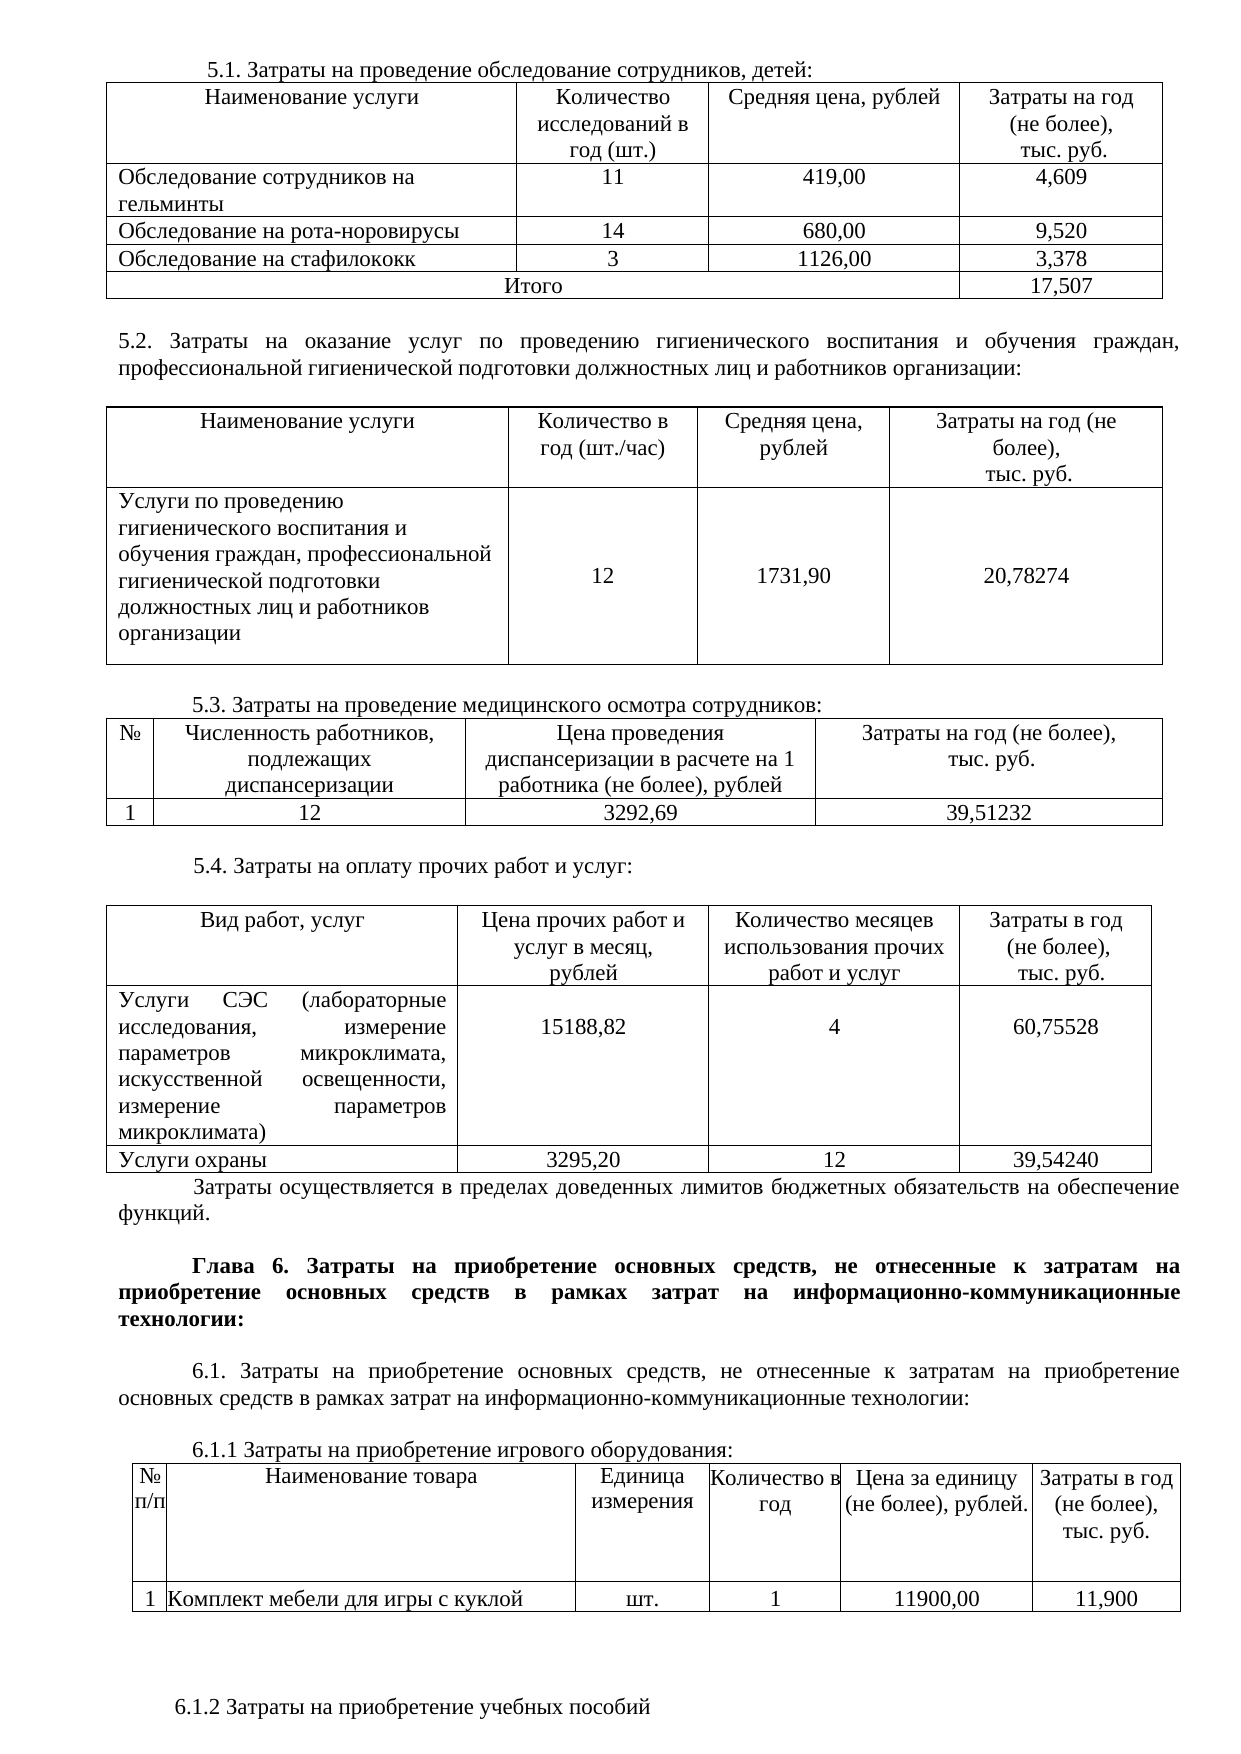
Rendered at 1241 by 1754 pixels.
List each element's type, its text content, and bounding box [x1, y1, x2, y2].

table_header № [107, 719, 153, 798]
table_header Количество месяцев использования прочих работ и услуг [709, 906, 959, 985]
text Глава 6. Затраты на приобретение основных средств, не отнесенные к затратам на приобретение основных средств в рамках затрат на информационно-коммуникационные технологии: [118, 1252, 1181, 1331]
table_cell 12 [709, 1146, 959, 1172]
table_header Затраты на год (не более), тыс. руб. [816, 719, 1162, 798]
table_cell 1731,90 [698, 488, 889, 664]
text 6.1. Затраты на приобретение основных средств, не отнесенные к затратам на приобретение основных средств в рамках затрат на информационно-коммуникационные технологии: [118, 1357, 1181, 1410]
table_cell шт. [576, 1582, 709, 1611]
table_cell 680,00 [709, 217, 959, 243]
table_header Цена проведения диспансеризации в расчете на 1 работника (не более), рублей [466, 719, 815, 798]
table_header Наименование услуги [107, 408, 508, 487]
table_cell 1 [133, 1582, 166, 1611]
table_header Цена прочих работ и услуг в месяц, рублей [458, 906, 708, 985]
table_cell 17,507 [960, 272, 1162, 298]
table_cell 39,51232 [816, 799, 1162, 825]
text 5.4. Затраты на оплату прочих работ и услуг: [118, 853, 1181, 879]
table_cell 1 [710, 1582, 840, 1611]
table_header Средняя цена, рублей [698, 408, 889, 487]
table_cell 3295,20 [458, 1146, 708, 1172]
table_cell Обследование на стафилококк [107, 245, 516, 271]
text Затраты осуществляется в пределах доведенных лимитов бюджетных обязательств на обеспечение функций. [118, 1173, 1181, 1226]
table_cell 9,520 [960, 217, 1162, 243]
table_cell Услуги охраны [107, 1146, 457, 1172]
text 5.2. Затраты на оказание услуг по проведению гигиенического воспитания и обучения граждан, профессиональной гигиенической подготовки должностных лиц и работников организации: [118, 327, 1181, 380]
table_cell Услуги СЭС (лабораторные исследования, измерение параметров микроклимата, искусственной освещенности, измерение параметров микроклимата) [107, 986, 457, 1144]
text 5.3. Затраты на проведение медицинского осмотра сотрудников: [118, 691, 1181, 718]
table_header Единица измерения [576, 1464, 709, 1581]
table_header № п/п [133, 1464, 166, 1581]
table_header Вид работ, услуг [107, 906, 457, 985]
table_cell 4,609 [960, 164, 1162, 216]
text 6.1.1 Затраты на приобретение игрового оборудования: [118, 1437, 1181, 1463]
text 5.1. Затраты на проведение обследование сотрудников, детей: [118, 56, 1181, 82]
table_header Средняя цена, рублей [709, 83, 959, 162]
table_cell Услуги по проведению гигиенического воспитания и обучения граждан, профессиональной гигиенической подготовки должностных лиц и работников организации [107, 488, 508, 664]
table_cell 4 [709, 986, 959, 1144]
table_header Затраты на год (не более), тыс. руб. [890, 408, 1162, 487]
table_cell 14 [517, 217, 708, 243]
table_header Цена за единицу (не более), рублей. [841, 1464, 1032, 1581]
table_header Количество в год (шт./час) [509, 408, 697, 487]
table_cell Итого [107, 272, 959, 298]
table_header Количество в год [710, 1464, 840, 1581]
table_cell 419,00 [709, 164, 959, 216]
table_header Затраты на год (не более), тыс. руб. [960, 83, 1162, 162]
text 6.1.2 Затраты на приобретение учебных пособий [118, 1693, 1181, 1719]
table_cell 1126,00 [709, 245, 959, 271]
table_header Наименование товара [167, 1464, 575, 1581]
table_cell 3292,69 [466, 799, 815, 825]
table_cell 15188,82 [458, 986, 708, 1144]
table_cell 20,78274 [890, 488, 1162, 664]
table_cell 1 [107, 799, 153, 825]
table_cell 39,54240 [960, 1146, 1151, 1172]
table_cell Обследование сотрудников на гельминты [107, 164, 516, 216]
table_cell 3 [517, 245, 708, 271]
table_header Количество исследований в год (шт.) [517, 83, 708, 162]
table_cell 60,75528 [960, 986, 1151, 1144]
table_header Наименование услуги [107, 83, 516, 162]
table_cell 3,378 [960, 245, 1162, 271]
table_cell 12 [509, 488, 697, 664]
table_header Численность работников, подлежащих диспансеризации [154, 719, 465, 798]
table_cell 11900,00 [841, 1582, 1032, 1611]
table_cell 12 [154, 799, 465, 825]
table_header Затраты в год (не более), тыс. руб. [960, 906, 1151, 985]
table_cell Комплект мебели для игры с куклой [167, 1582, 575, 1611]
table_cell Обследование на рота-норовирусы [107, 217, 516, 243]
table_cell 11,900 [1033, 1582, 1180, 1611]
table_cell 11 [517, 164, 708, 216]
table_header Затраты в год (не более), тыс. руб. [1033, 1464, 1180, 1581]
